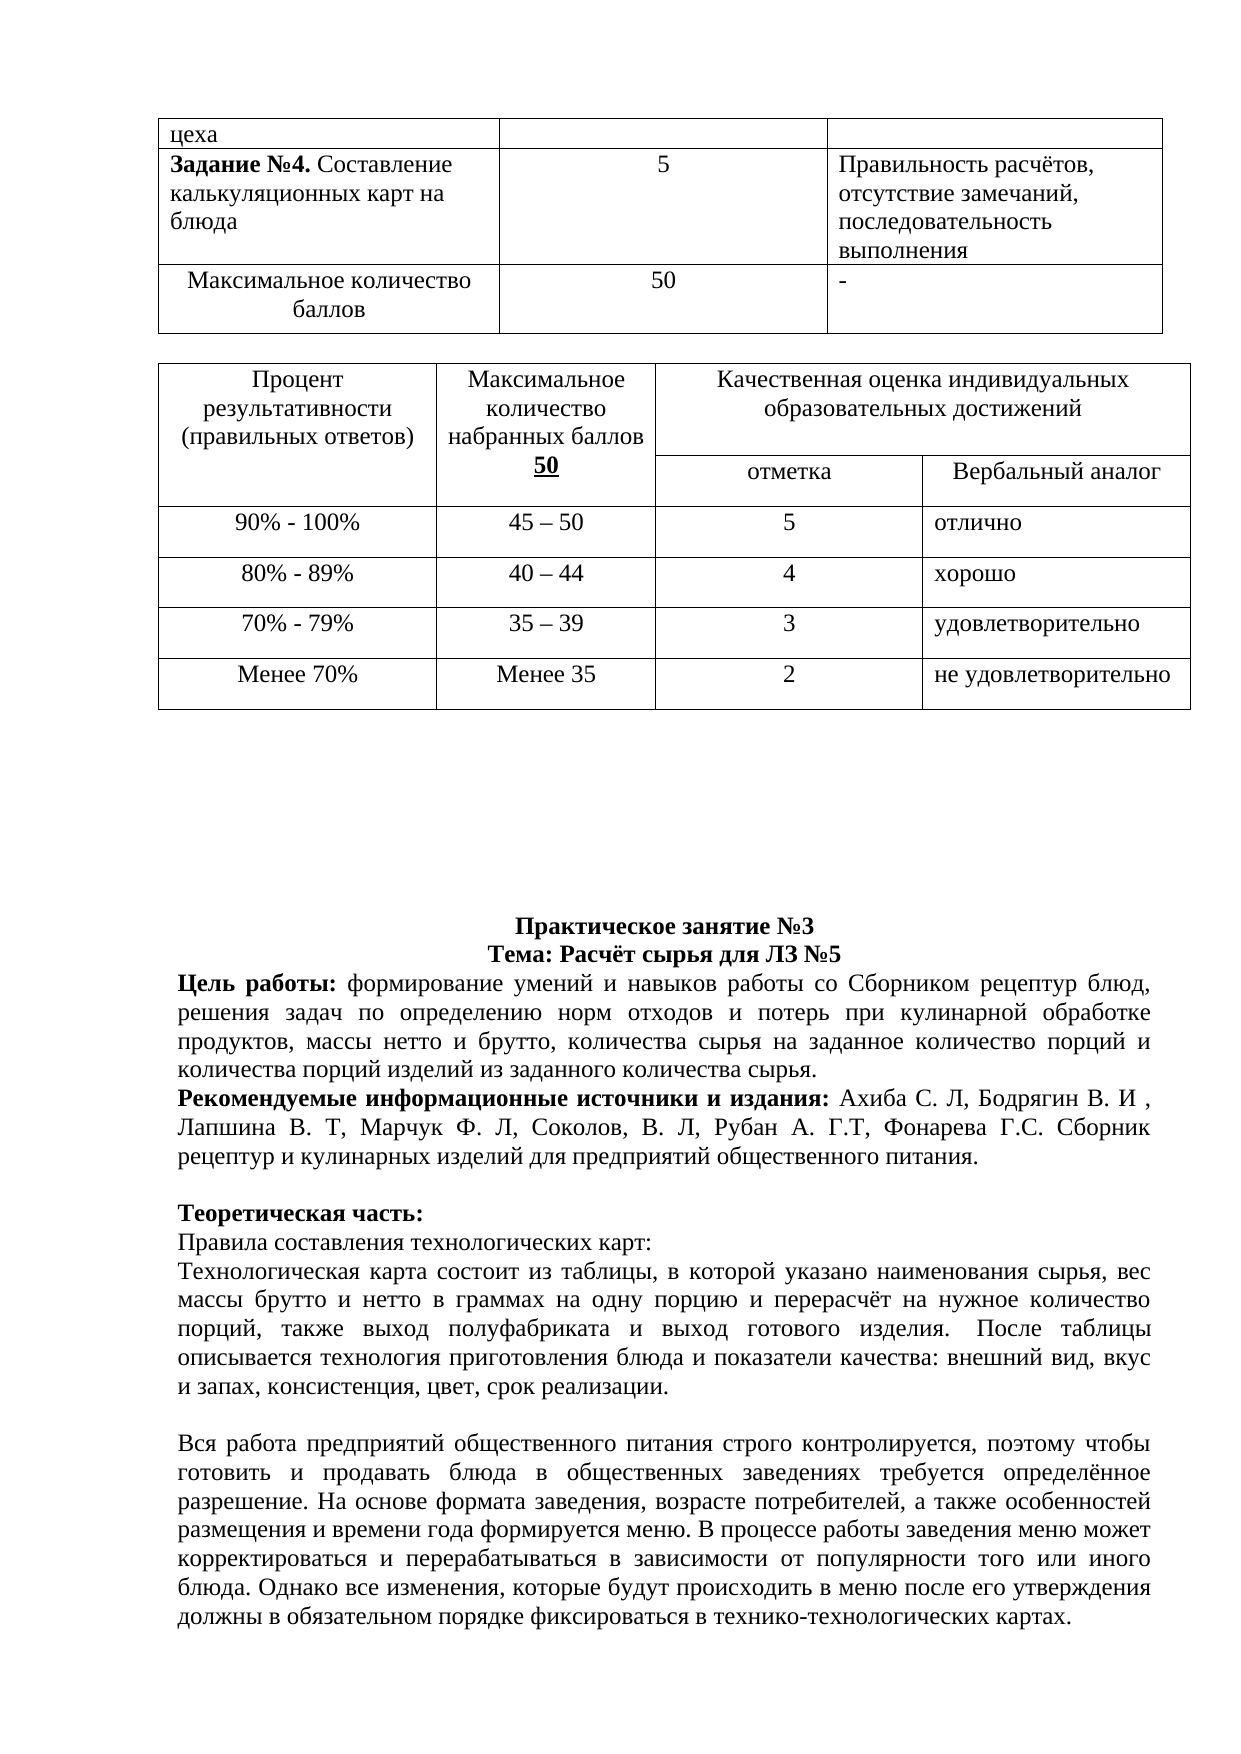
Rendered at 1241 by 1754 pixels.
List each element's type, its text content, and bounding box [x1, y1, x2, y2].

table_cell 10 [500, 119, 827, 148]
table_cell не удовлетворительно [923, 659, 1190, 708]
text Правила составления технологических карт: [177, 1227, 1152, 1256]
table_cell 4 [656, 558, 922, 607]
text Тема: Расчёт сырья для ЛЗ №5 [177, 939, 1152, 968]
table_cell 80% - 89% [159, 558, 436, 607]
table_header Качественная оценка индивидуальных образовательных достижений [656, 364, 1190, 455]
table_cell 90% - 100% [159, 507, 436, 557]
table_cell 50 [500, 265, 827, 333]
table_cell 5 [500, 149, 827, 264]
table_cell Задание №4. Составление калькуляционных карт на блюда [159, 149, 499, 264]
table_cell Менее 35 [437, 659, 655, 708]
table_cell Вербальный аналог [923, 456, 1190, 506]
text Практическое занятие №3 [177, 911, 1152, 939]
table_cell Максимальное количество баллов [159, 265, 499, 333]
table_cell - [828, 265, 1162, 333]
table_cell Правильность расчётов, отсутствие замечаний, последовательность выполнения [828, 149, 1162, 264]
text Теоретическая часть: [177, 1198, 1152, 1227]
text Рекомендуемые информационные источники и издания: Ахиба С. Л, Бодрягин В. И , Лапшина В. Т, Марчук Ф. Л, Соколов, В. Л, Рубан А. Г.Т, Фонарева Г.С. Сборник рецептур и кулинарных изделий для предприятий общественного питания. [177, 1083, 1152, 1169]
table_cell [159, 119, 499, 148]
table_cell 70% - 79% [159, 608, 436, 658]
table_cell 35 – 39 [437, 608, 655, 658]
table_cell отлично [923, 507, 1190, 557]
table_cell 5 [656, 507, 922, 557]
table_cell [828, 119, 1162, 148]
table_cell отметка [656, 456, 922, 506]
table_cell хорошо [923, 558, 1190, 607]
table_header Максимальное количество набранных баллов 50 [437, 364, 655, 506]
text Технологическая карта состоит из таблицы, в которой указано наименования сырья, вес массы брутто и нетто в граммах на одну порцию и перерасчёт на нужное количество порций, также выход полуфабриката и выход готового изделия. После таблицы описывается технология приготовления блюда и показатели качества: внешний вид, вкус и запах, консистенция, цвет, срок реализации. [177, 1256, 1152, 1399]
table_header Процент результативности (правильных ответов) [159, 364, 436, 506]
text Цель работы: формирование умений и навыков работы со Сборником рецептур блюд, решения задач по определению норм отходов и потерь при кулинарной обработке продуктов, массы нетто и брутто, количества сырья на заданное количество порций и количества порций изделий из заданного количества сырья. [177, 968, 1152, 1083]
text Вся работа предприятий общественного питания строго контролируется, поэтому чтобы готовить и продавать блюда в общественных заведениях требуется определённое разрешение. На основе формата заведения, возрасте потребителей, а также особенностей размещения и времени года формируется меню. В процессе работы заведения меню может корректироваться и перерабатываться в зависимости от популярности того или иного блюда. Однако все изменения, которые будут происходить в меню после его утверждения должны в обязательном порядке фиксироваться в технико-технологических картах. [177, 1428, 1152, 1629]
table_cell 2 [656, 659, 922, 708]
table_cell удовлетворительно [923, 608, 1190, 658]
table_cell 40 – 44 [437, 558, 655, 607]
table_cell 3 [656, 608, 922, 658]
table_cell Менее 70% [159, 659, 436, 708]
table_cell 45 – 50 [437, 507, 655, 557]
